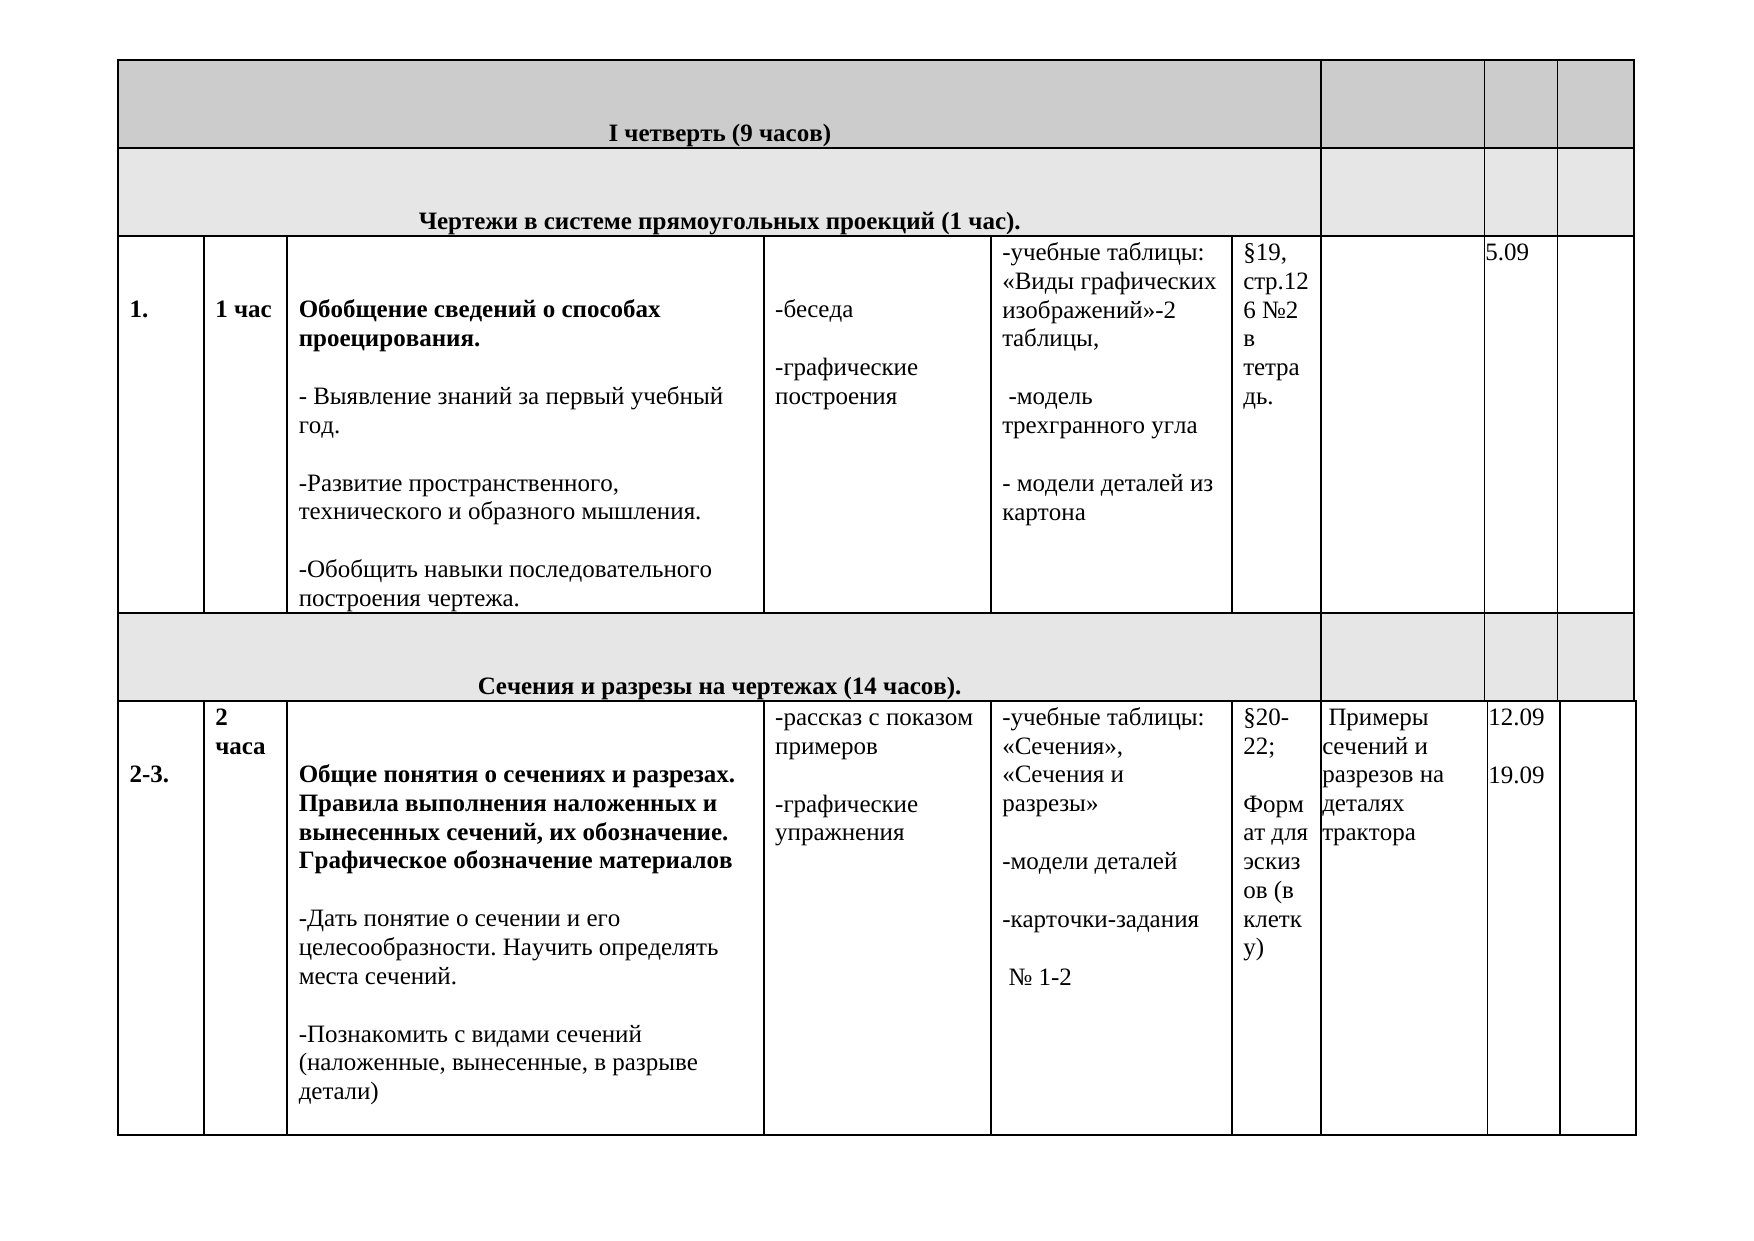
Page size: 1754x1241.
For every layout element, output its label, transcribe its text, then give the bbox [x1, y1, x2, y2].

table_cell Сечения и разрезы на чертежах (14 часов). [119, 614, 1320, 700]
table_cell [1322, 61, 1484, 147]
table_cell [1558, 149, 1633, 235]
table_cell 5.09 [1485, 237, 1557, 612]
table_cell [1322, 237, 1484, 612]
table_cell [288, 702, 763, 1134]
table_cell 1 час [205, 237, 286, 612]
table_cell 1. [119, 237, 203, 612]
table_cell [1233, 702, 1320, 1134]
table_cell [1322, 149, 1484, 235]
table_cell [1322, 614, 1484, 700]
table_cell -учебные таблицы: «Виды графических изображений»-2 таблицы, -модель трехгранного угла - модели деталей из картона [992, 237, 1231, 612]
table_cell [992, 702, 1231, 1134]
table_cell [765, 702, 990, 1134]
table_cell 2 часа [205, 702, 286, 1134]
table_cell [1558, 61, 1633, 147]
table_cell 2-3. [119, 702, 203, 1134]
table_cell I четверть (9 часов) [119, 61, 1320, 147]
table_cell [1558, 614, 1633, 700]
table_cell [1485, 149, 1557, 235]
table_cell [1485, 61, 1557, 147]
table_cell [1322, 702, 1487, 1134]
table_cell 12.09 19.09 [1488, 702, 1559, 1134]
table_cell [1561, 702, 1635, 1134]
table_cell Обобщение сведений о способах проецирования. - Выявление знаний за первый учебный год. -Развитие пространственного, технического и образного мышления. -Обобщить навыки последовательного построения чертежа. [288, 237, 763, 612]
table_cell [1558, 237, 1633, 612]
table_cell §19, стр.126 №2 в тетрадь. [1233, 237, 1320, 612]
table_cell [1485, 614, 1557, 700]
table_cell -беседа -графические построения [765, 237, 990, 612]
table_cell Чертежи в системе прямоугольных проекций (1 час). [119, 149, 1320, 235]
